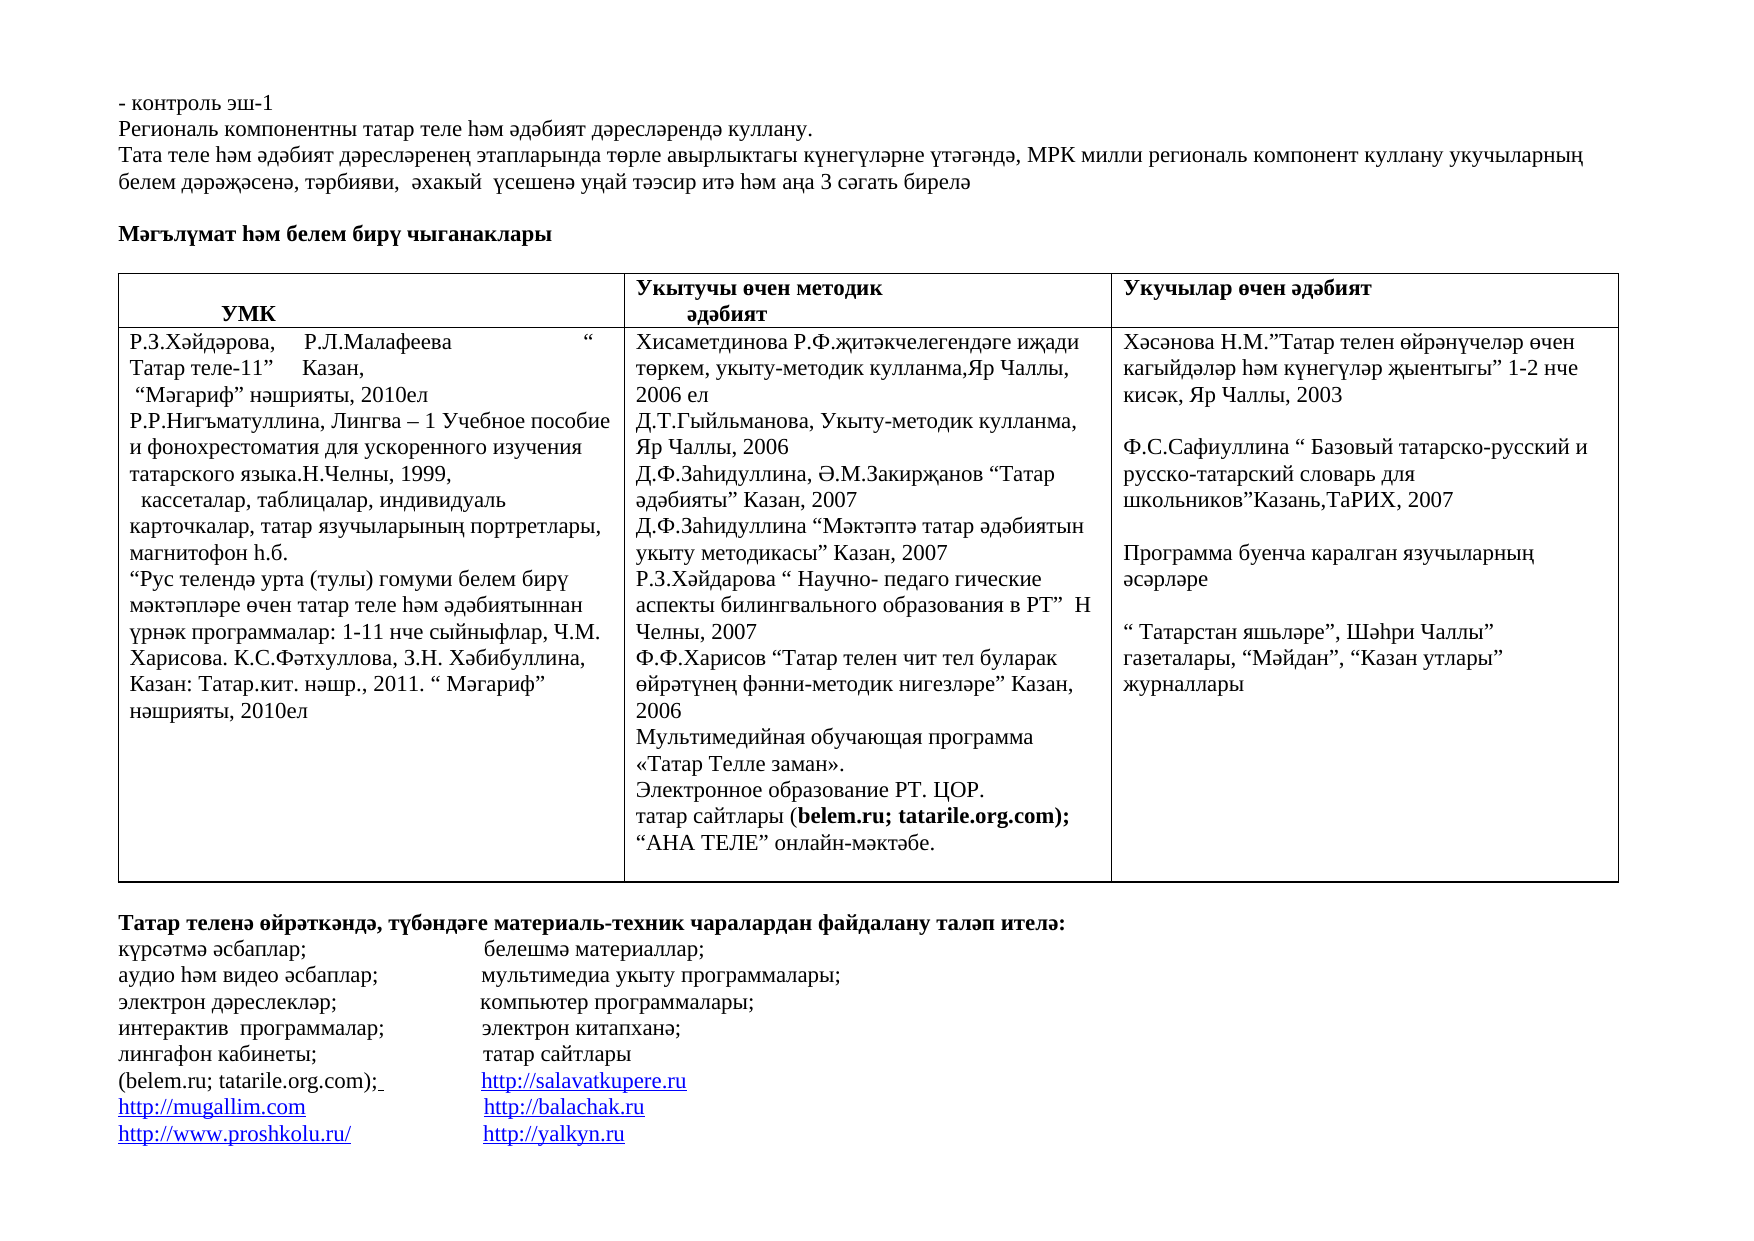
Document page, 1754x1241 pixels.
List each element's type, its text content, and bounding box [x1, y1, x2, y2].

text күрсәтмә әсбаплар; белешмә материаллар; [118, 935, 1636, 961]
text http://mugallim.com http://balachak.ru [118, 1093, 1636, 1119]
text http://www.proshkolu.ru/ http://yalkyn.ru [118, 1119, 1636, 1146]
text - контроль эш-1 [118, 89, 1636, 115]
text Татар теленә өйрәткәндә, түбәндәге материаль-техник чаралардан файдалану таләп ителә: [118, 909, 1636, 935]
table_header Укытучы өчен методик әдәбият [625, 274, 1111, 327]
text (belem.ru; tatarile.org.com); http://salavatkupere.ru [118, 1067, 1636, 1093]
text интерактив программалар; электрон китапханә; [118, 1014, 1636, 1041]
table_cell Хәсәнова Н.М.”Татар телен өйрәнүчеләр өчен кагыйдәләр һәм күнегүләр җыентыгы” 1-2 нче кисәк, Яр Чаллы, 2003 Ф.С.Сафиуллина “ Базовый татарско-русский и русско-татарский словарь для школьников”Казань,ТаРИХ, 2007 Программа буенча каралган язучыларның әсәрләре “ Татарстан яшьләре”, Шәһри Чаллы” газеталары, “Мәйдан”, “Казан утлары” журналлары [1112, 328, 1618, 881]
text Мәгълүмат һәм белем бирү чыганаклары [118, 220, 1636, 247]
table_header УМК [119, 274, 624, 327]
text Региональ компонентны татар теле һәм әдәбият дәресләрендә куллану. [118, 115, 1636, 141]
text Тата теле һәм әдәбият дәресләренең этапларында төрле авырлыктагы күнегүләрне үтәгәндә, МРК милли региональ компонент куллану укучыларның белем дәрәҗәсенә, тәрбияви, әхакый үсешенә уңай тәэсир итә һәм аңа 3 сәгать бирелә [118, 141, 1636, 194]
text лингафон кабинеты; татар сайтлары [118, 1041, 1636, 1067]
text электрон дәреслекләр; компьютер программалары; [118, 988, 1636, 1014]
text аудио һәм видео әсбаплар; мультимедиа укыту программалары; [118, 961, 1636, 988]
table_cell Р.З.Хәйдәрова, Р.Л.Малафеева “ Татар теле-11” Казан, “Мәгариф” нәшрияты, 2010ел Р.Р.Нигъматуллина, Лингва – 1 Учебное пособие и фонохрестоматия для ускоренного изучения татарского языка.Н.Челны, 1999, кассеталар, таблицалар, индивидуаль карточкалар, татар язучыларының портретлары, магнитофон һ.б. “Рус телендә урта (тулы) гомуми белем бирү мәктәпләре өчен татар теле һәм әдәбиятыннан үрнәк программалар: 1-11 нче сыйныфлар, Ч.М. Харисова. К.С.Фәтхуллова, З.Н. Хәбибуллина, Казан: Татар.кит. нәшр., 2011. “ Мәгариф” нәшрияты, 2010ел [119, 328, 624, 881]
table_header Укучылар өчен әдәбият [1112, 274, 1618, 327]
table_cell Хисаметдинова Р.Ф.җитәкчелегендәге иҗади төркем, укыту-методик кулланма,Яр Чаллы, 2006 ел Д.Т.Гыйльманова, Укыту-методик кулланма, Яр Чаллы, 2006 Д.Ф.Заһидуллина, Ә.М.Закирҗанов “Татар әдәбияты” Казан, 2007 Д.Ф.Заһидуллина “Мәктәптә татар әдәбиятын укыту методикасы” Казан, 2007 Р.З.Хәйдарова “ Научно- педаго гические аспекты билингвального образования в РТ” Н Челны, 2007 Ф.Ф.Харисов “Татар телен чит тел буларак өйрәтүнең фәнни-методик нигезләре” Казан, 2006 Мультимедийная обучающая программа «Татар Телле заман». Электронное образование РТ. ЦОР. татар сайтлары (belem.ru; tatarile.org.com); “АНА ТЕЛЕ” онлайн-мәктәбе. [625, 328, 1111, 881]
